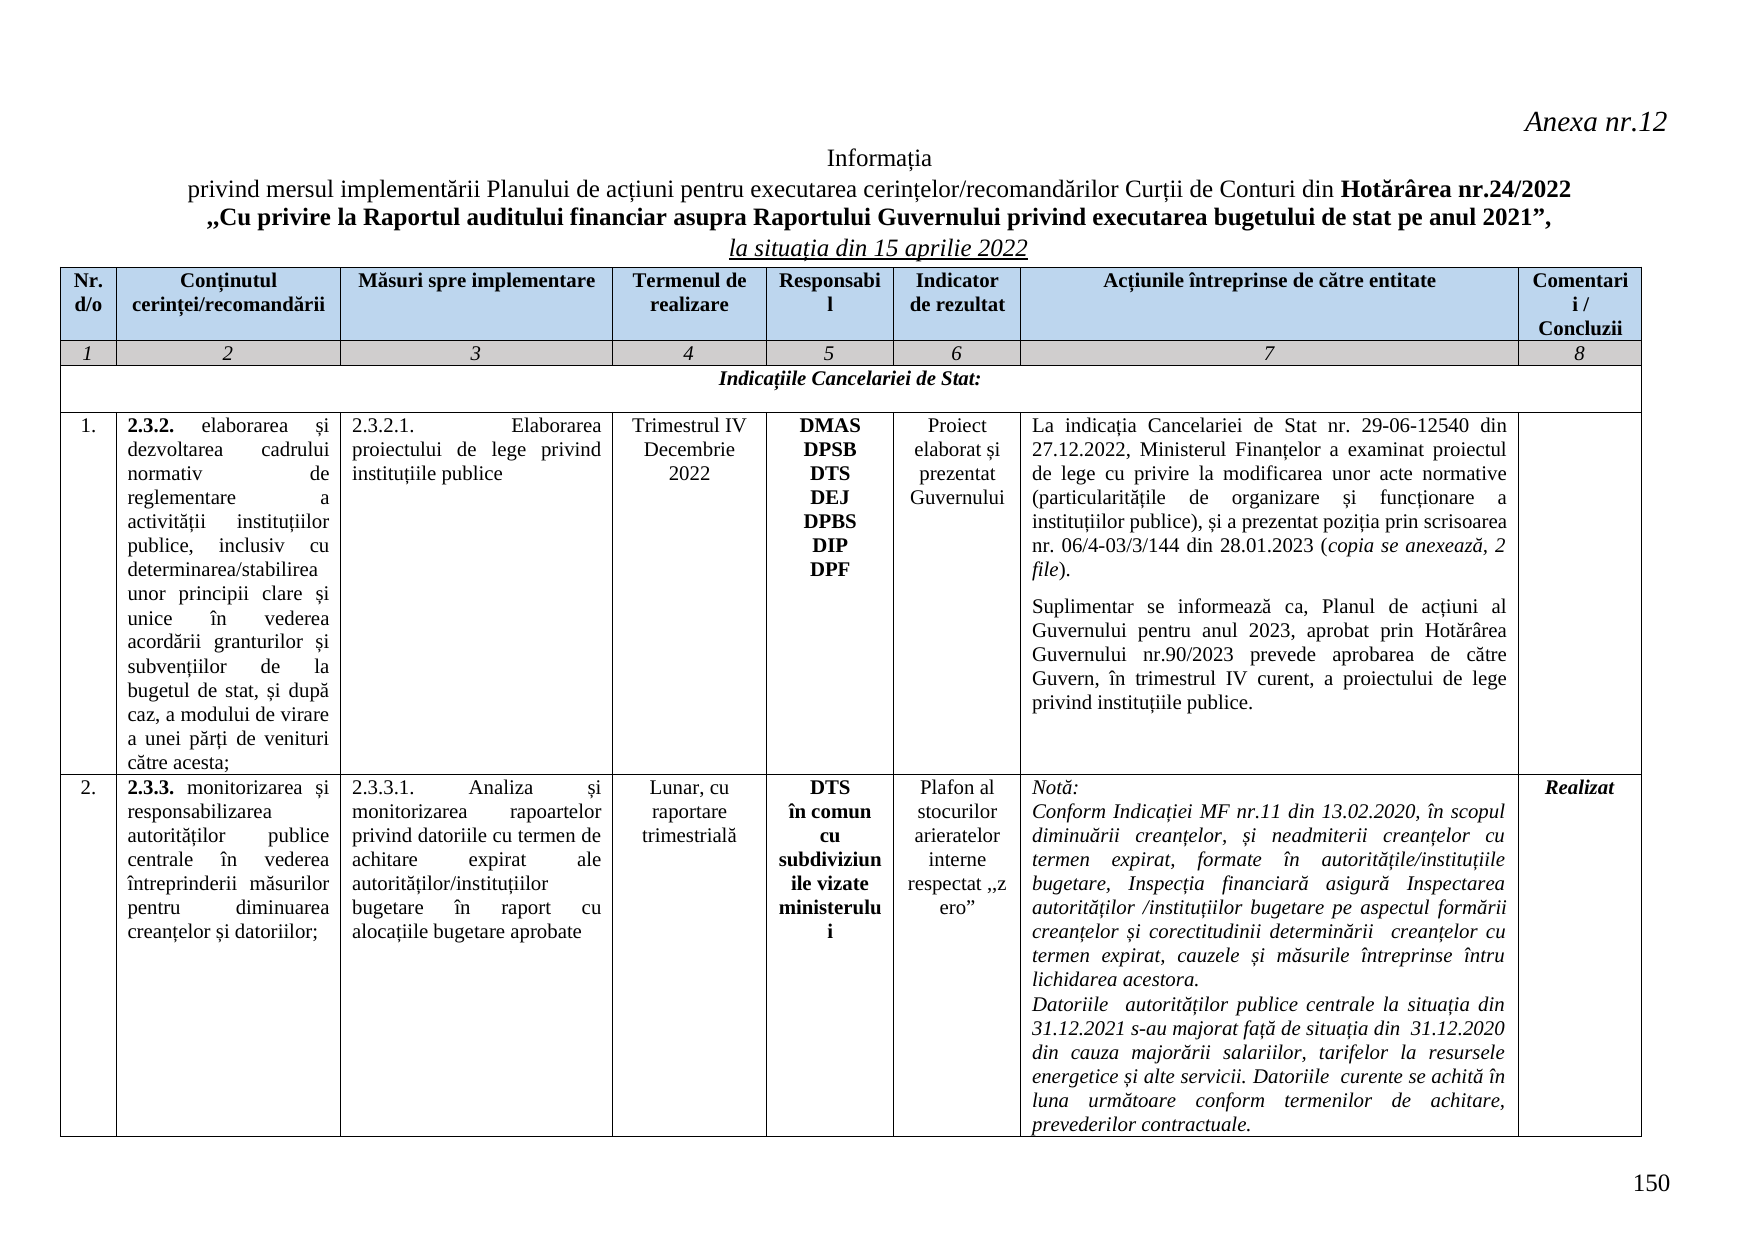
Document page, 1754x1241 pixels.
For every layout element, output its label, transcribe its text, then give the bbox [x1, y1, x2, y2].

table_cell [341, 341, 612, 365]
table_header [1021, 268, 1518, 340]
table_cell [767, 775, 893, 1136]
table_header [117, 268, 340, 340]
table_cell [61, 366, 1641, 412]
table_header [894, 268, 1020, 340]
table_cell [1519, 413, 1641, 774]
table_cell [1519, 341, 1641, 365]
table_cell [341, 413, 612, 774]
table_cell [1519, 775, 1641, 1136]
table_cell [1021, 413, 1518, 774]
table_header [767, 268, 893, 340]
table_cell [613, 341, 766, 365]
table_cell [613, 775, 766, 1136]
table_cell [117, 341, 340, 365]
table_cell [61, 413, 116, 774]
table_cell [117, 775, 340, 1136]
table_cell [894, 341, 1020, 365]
text Informația [88, 143, 1670, 171]
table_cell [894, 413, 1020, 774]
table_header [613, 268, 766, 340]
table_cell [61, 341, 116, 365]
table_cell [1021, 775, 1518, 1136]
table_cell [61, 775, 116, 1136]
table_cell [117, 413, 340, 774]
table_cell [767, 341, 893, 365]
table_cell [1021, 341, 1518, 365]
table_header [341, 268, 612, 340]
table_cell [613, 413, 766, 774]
text Anexa nr.12 [88, 104, 1670, 138]
text ,,Cu privire la Raportul auditului financiar asupra Raportului Guvernului privind executarea bugetului de stat pe anul 2021”, [88, 202, 1670, 231]
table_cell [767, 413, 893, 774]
text privind mersul implementării Planului de acțiuni pentru executarea cerințelor/recomandărilor Curții de Conturi din Hotărârea nr.24/2022 [88, 174, 1670, 202]
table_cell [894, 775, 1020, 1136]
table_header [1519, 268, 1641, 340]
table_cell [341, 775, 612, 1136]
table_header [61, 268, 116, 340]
text la situația din 15 aprilie 2022 [88, 233, 1670, 262]
